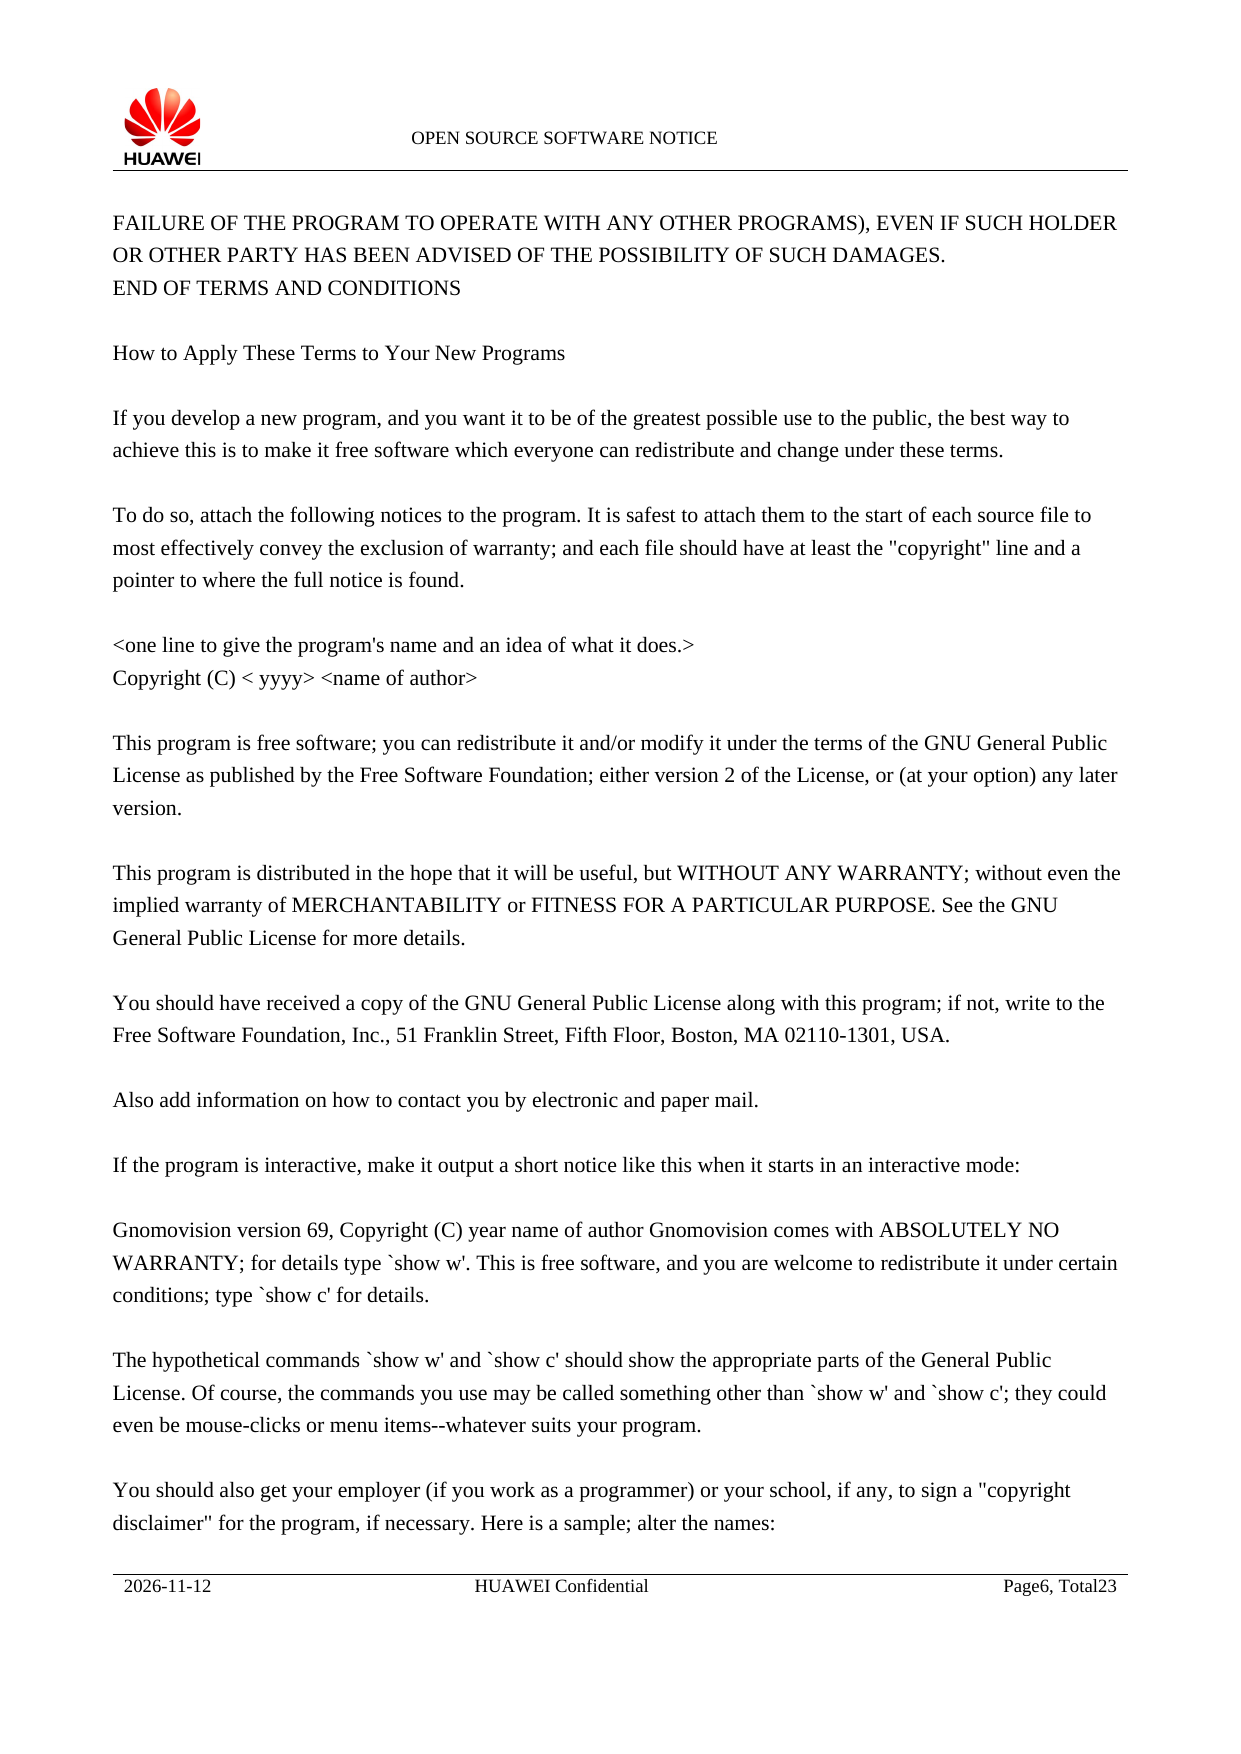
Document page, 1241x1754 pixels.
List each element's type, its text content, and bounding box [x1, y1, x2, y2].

picture [124, 88, 201, 165]
